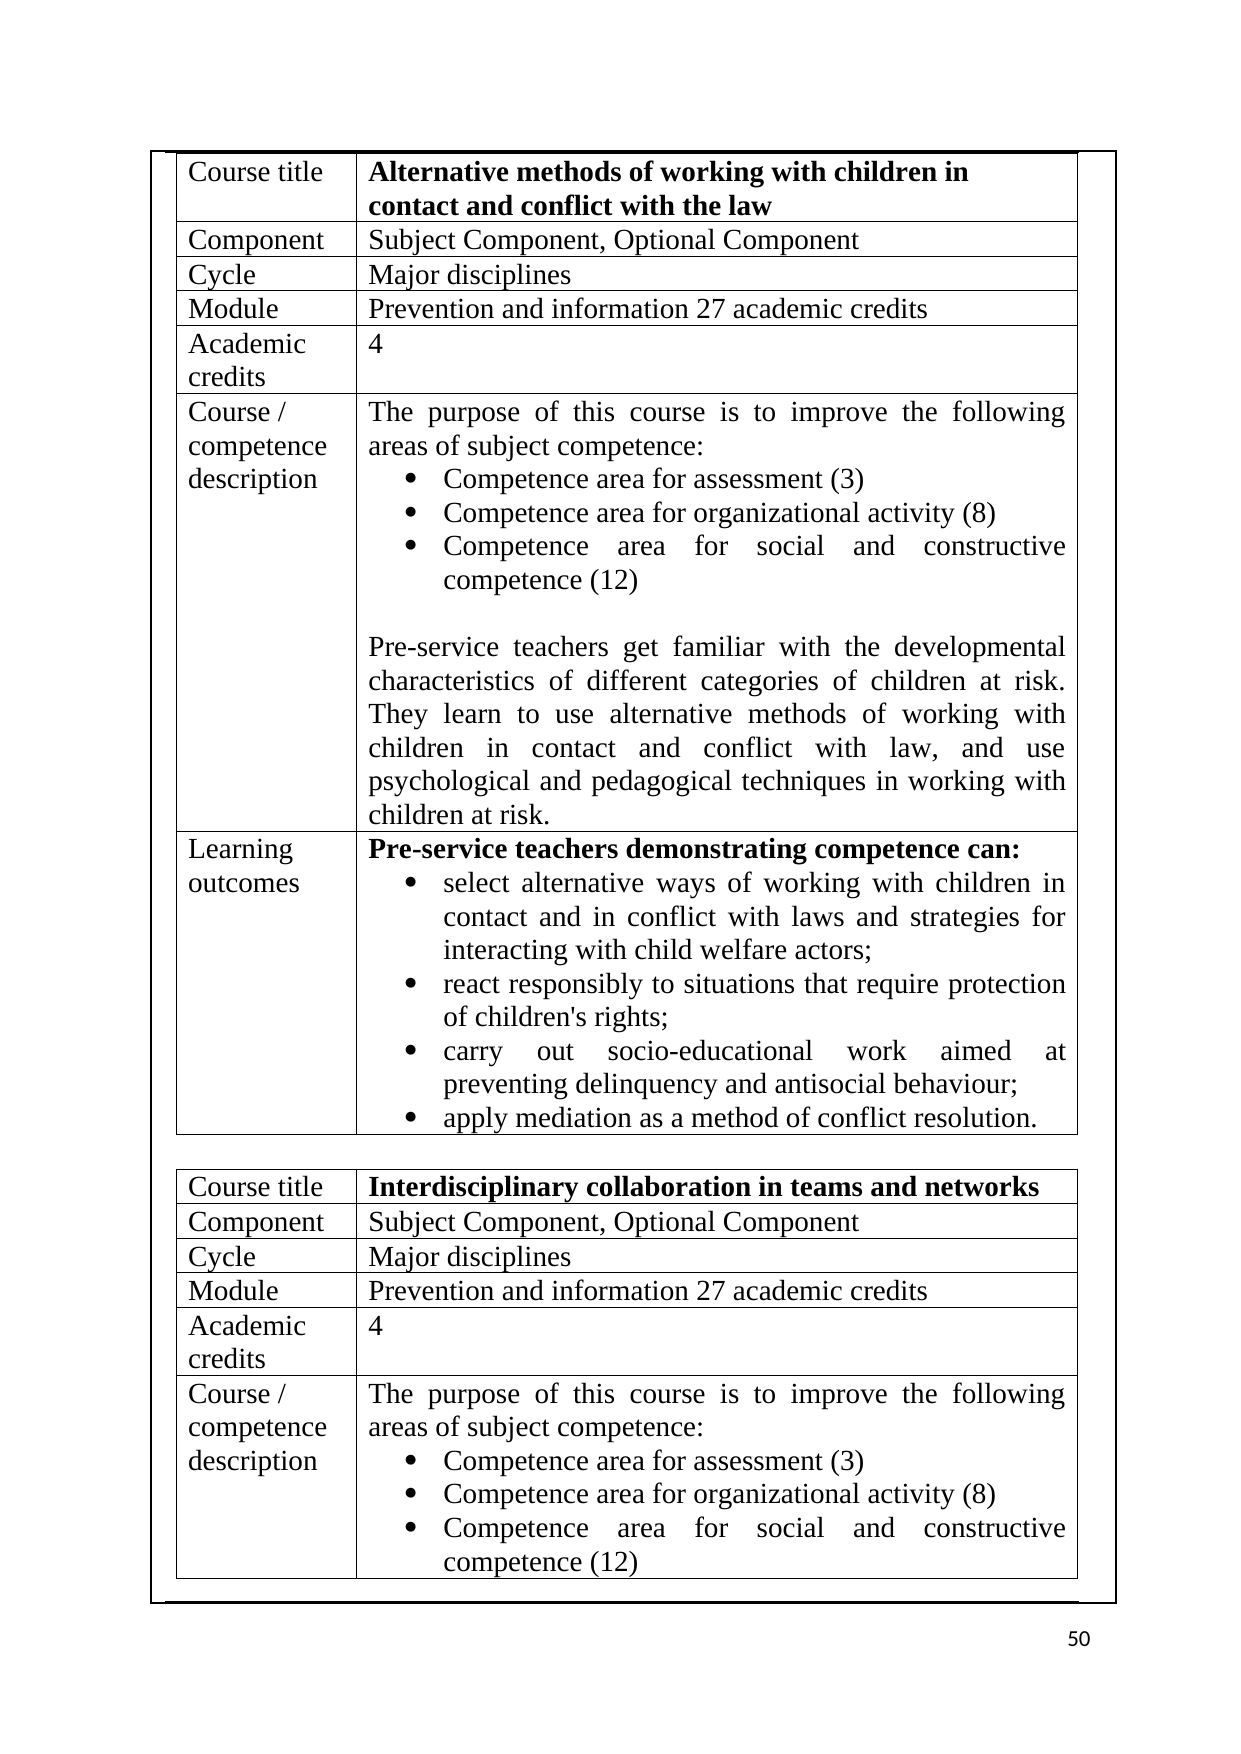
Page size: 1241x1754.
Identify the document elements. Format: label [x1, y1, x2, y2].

table_cell [152, 152, 1115, 1602]
